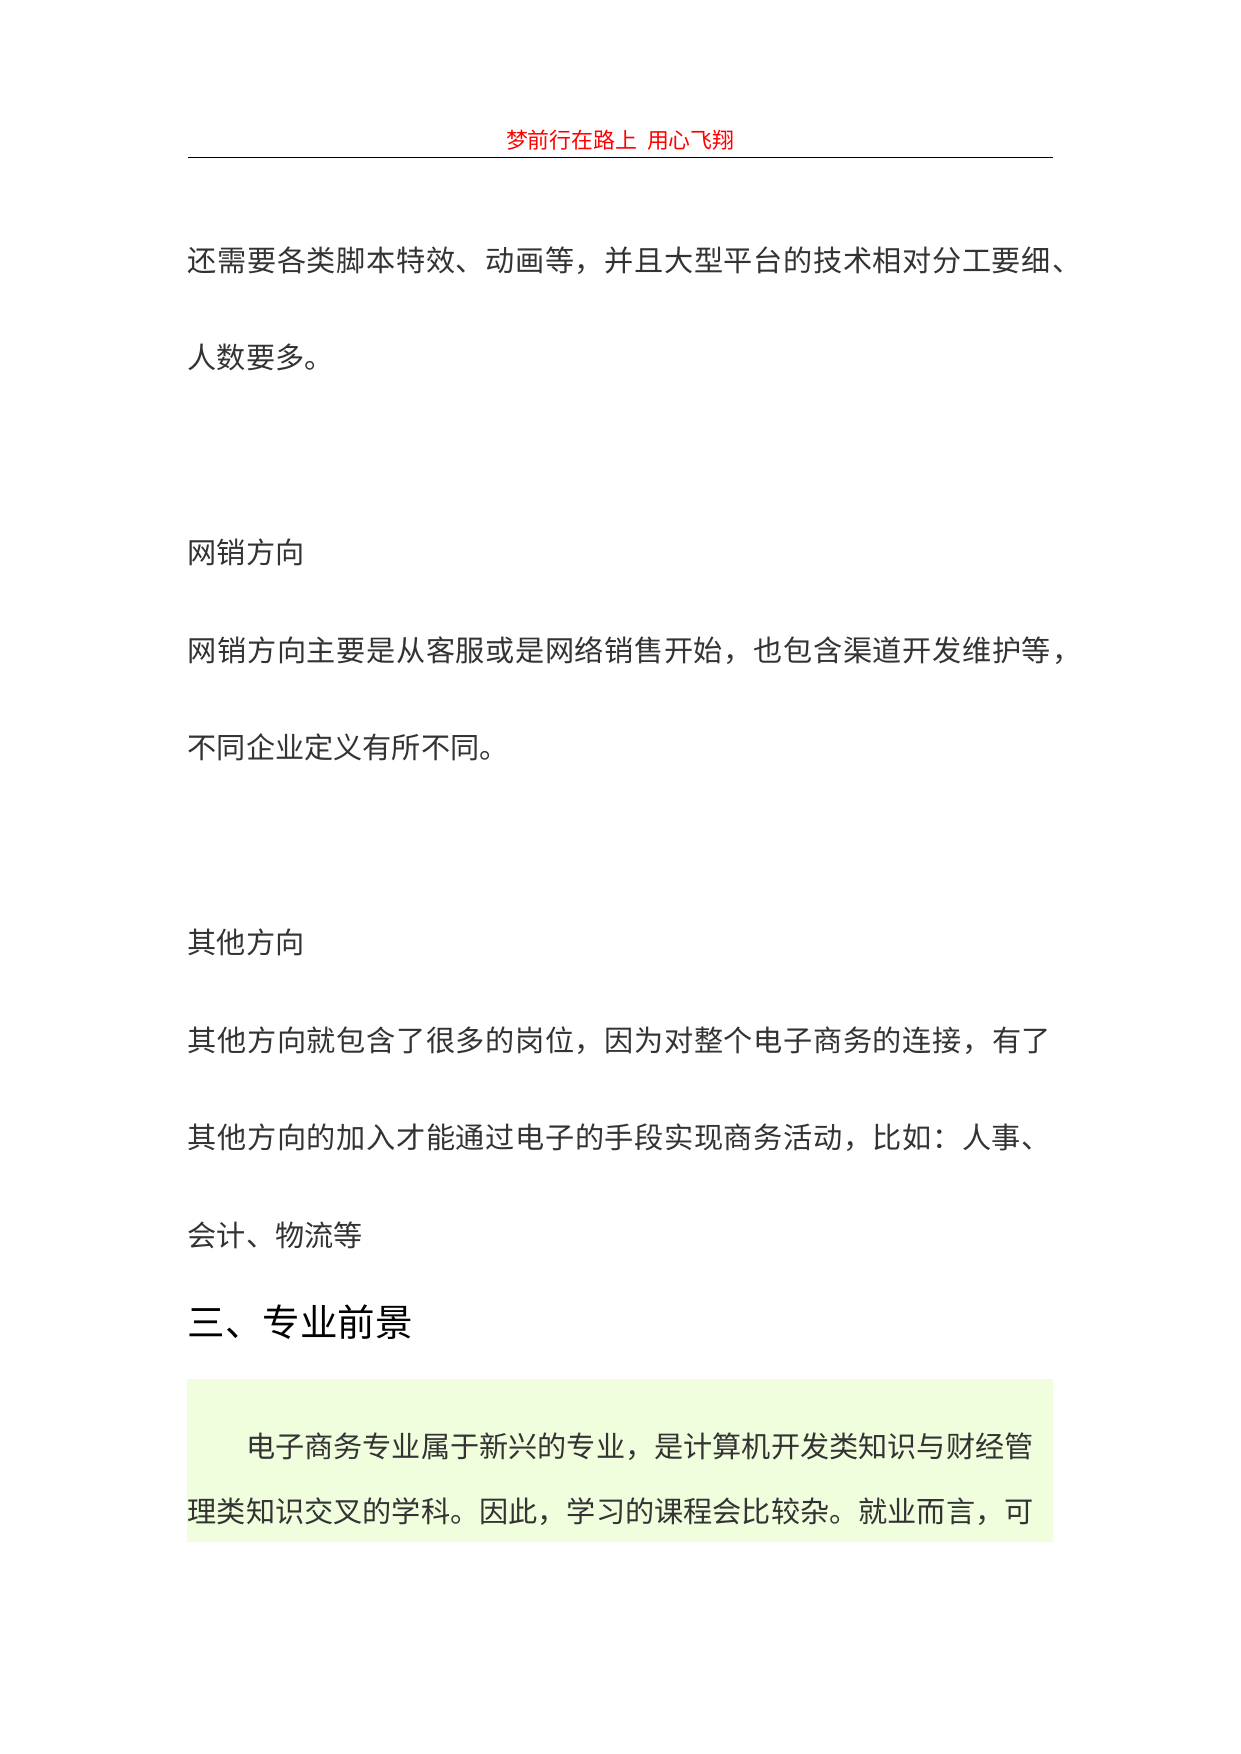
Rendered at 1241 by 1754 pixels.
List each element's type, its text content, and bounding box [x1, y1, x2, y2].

text 三、专业前景 [187, 1287, 1053, 1352]
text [187, 1412, 1053, 1542]
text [187, 226, 1053, 1266]
